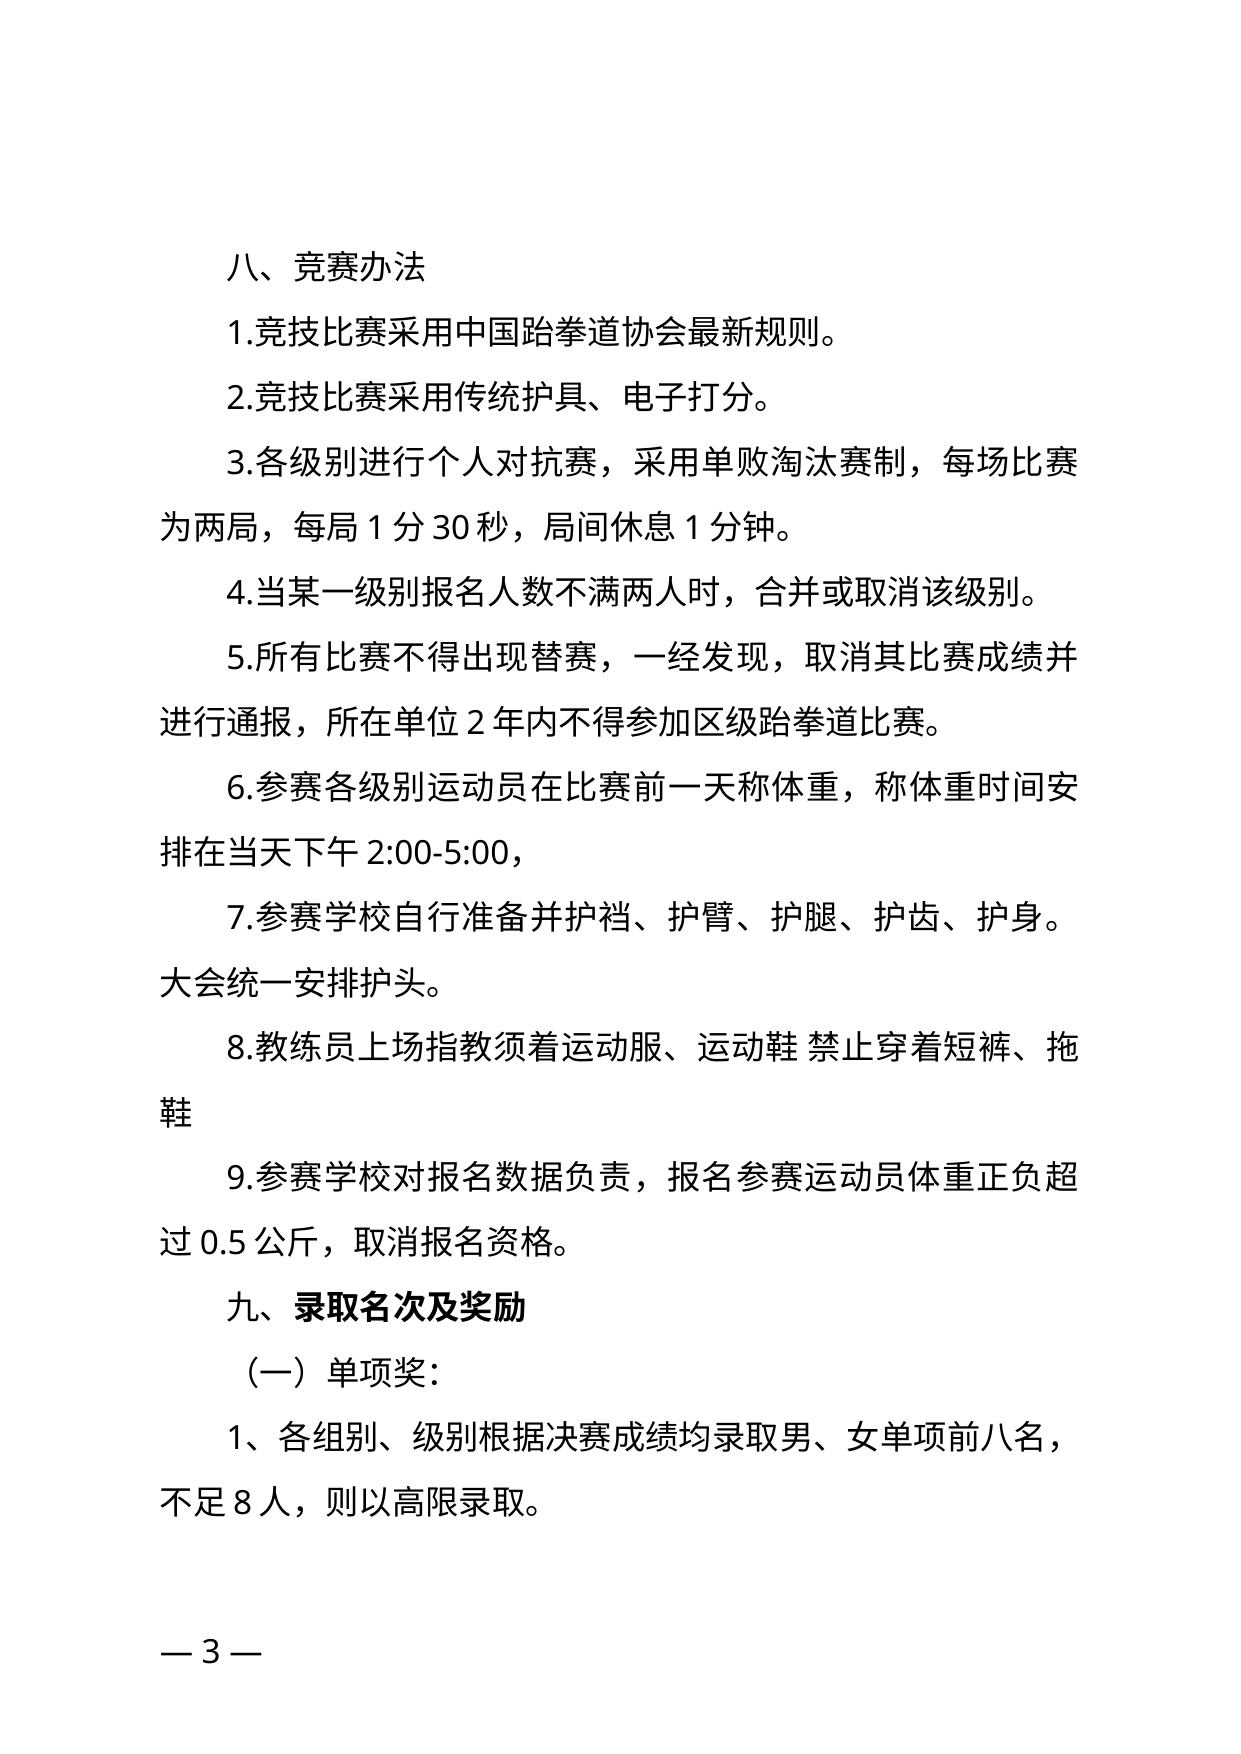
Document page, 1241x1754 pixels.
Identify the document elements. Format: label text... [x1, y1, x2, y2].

text 8.教练员上场指教须着运动服、运动鞋 禁止穿着短裤、拖鞋 [159, 1013, 1081, 1143]
text 九、录取名次及奖励 [159, 1273, 1081, 1338]
text 2.竞技比赛采用传统护具、电子打分。 [159, 363, 1081, 428]
text 3.各级别进行个人对抗赛，采用单败淘汰赛制，每场比赛为两局，每局1分30秒，局间休息1分钟。 [159, 428, 1081, 558]
text 4.当某一级别报名人数不满两人时，合并或取消该级别。 [159, 558, 1081, 623]
text 1.竞技比赛采用中国跆拳道协会最新规则。 [159, 298, 1081, 363]
text （一）单项奖： [159, 1338, 1081, 1403]
text 八、竞赛办法 [159, 233, 1081, 298]
text 7.参赛学校自行准备并护裆、护臂、护腿、护齿、护身。大会统一安排护头。 [159, 883, 1081, 1013]
text 9.参赛学校对报名数据负责，报名参赛运动员体重正负超过0.5公斤，取消报名资格。 [159, 1143, 1081, 1273]
text 5.所有比赛不得出现替赛，一经发现，取消其比赛成绩并进行通报，所在单位2年内不得参加区级跆拳道比赛。 [159, 623, 1081, 753]
text 1、各组别、级别根据决赛成绩均录取男、女单项前八名，不足8人，则以高限录取。 [159, 1403, 1081, 1533]
text 6.参赛各级别运动员在比赛前一天称体重，称体重时间安排在当天下午2:00-5:00， [159, 753, 1081, 883]
